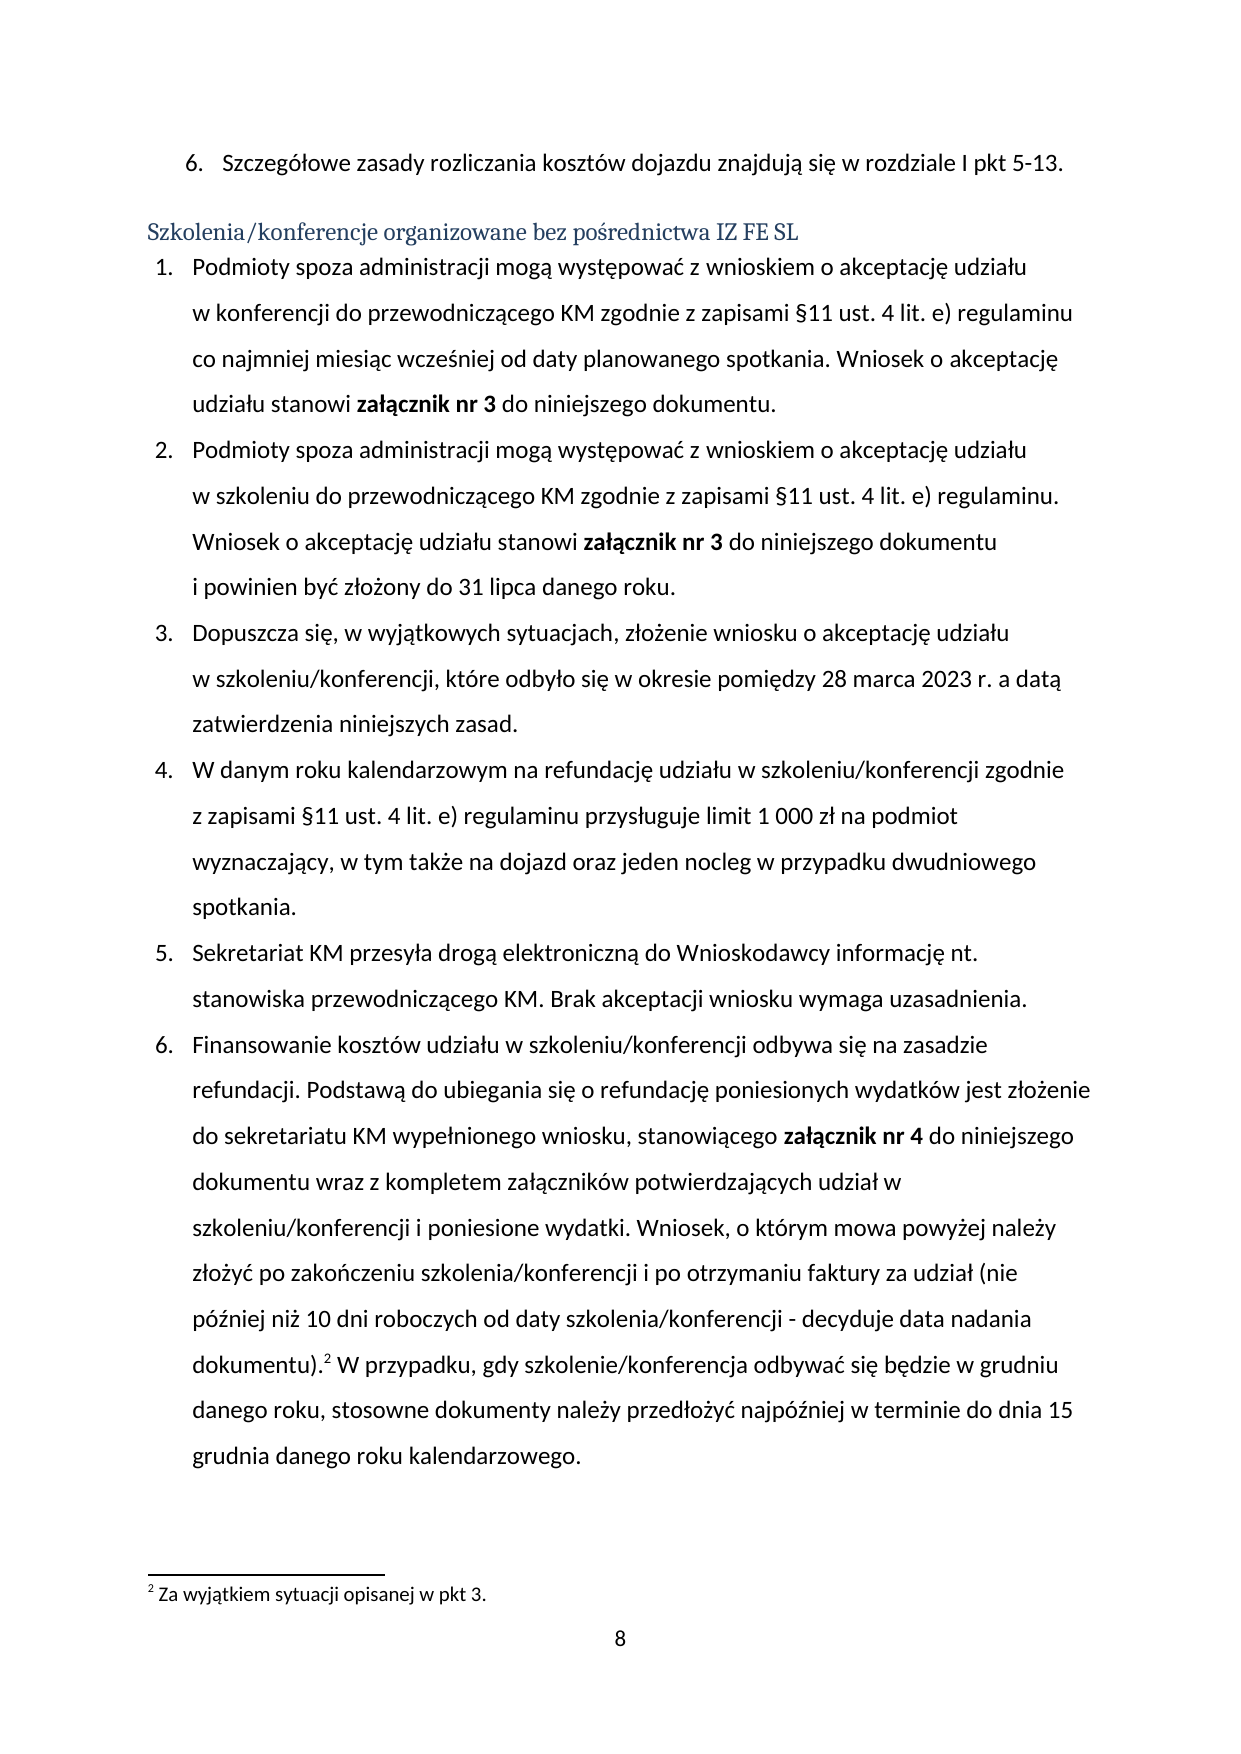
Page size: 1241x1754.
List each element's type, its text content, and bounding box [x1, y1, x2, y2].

list Sekretariat KM przesyła drogą elektroniczną do Wnioskodawcy informację nt. stanowiska przewodniczącego KM. Brak akceptacji wniosku wymaga uzasadnienia. [155, 937, 1093, 1013]
subtitle Szkolenia/konferencje organizowane bez pośrednictwa IZ FE SL [148, 218, 1093, 247]
list W danym roku kalendarzowym na refundację udziału w szkoleniu/konferencji zgodnie z zapisami §11 ust. 4 lit. e) regulaminu przysługuje limit 1 000 zł na podmiot wyznaczający, w tym także na dojazd oraz jeden nocleg w przypadku dwudniowego spotkania. [154, 754, 1093, 922]
list Szczegółowe zasady rozliczania kosztów dojazdu znajdują się w rozdziale I pkt 5-13. [185, 148, 1093, 178]
list Podmioty spoza administracji mogą występować z wnioskiem o akceptację udziału w szkoleniu do przewodniczącego KM zgodnie z zapisami §11 ust. 4 lit. e) regulaminu. Wniosek o akceptację udziału stanowi załącznik nr 3 do niniejszego dokumentu i powinien być złożony do 31 lipca danego roku. [154, 434, 1093, 602]
list Finansowanie kosztów udziału w szkoleniu/konferencji odbywa się na zasadzie refundacji. Podstawą do ubiegania się o refundację poniesionych wydatków jest złożenie do sekretariatu KM wypełnionego wniosku, stanowiącego załącznik nr 4 do niniejszego dokumentu wraz z kompletem załączników potwierdzających udział w szkoleniu/konferencji i poniesione wydatki. Wniosek, o którym mowa powyżej należy złożyć po zakończeniu szkolenia/konferencji i po otrzymaniu faktury za udział (nie później niż 10 dni roboczych od daty szkolenia/konferencji - decyduje data nadania dokumentu). W przypadku, gdy szkolenie/konferencja odbywać się będzie w grudniu danego roku, stosowne dokumenty należy przedłożyć najpóźniej w terminie do dnia 15 grudnia danego roku kalendarzowego. [155, 1029, 1093, 1471]
list Podmioty spoza administracji mogą występować z wnioskiem o akceptację udziału w konferencji do przewodniczącego KM zgodnie z zapisami §11 ust. 4 lit. e) regulaminu co najmniej miesiąc wcześniej od daty planowanego spotkania. Wniosek o akceptację udziału stanowi załącznik nr 3 do niniejszego dokumentu. [154, 251, 1093, 419]
list Dopuszcza się, w wyjątkowych sytuacjach, złożenie wniosku o akceptację udziału w szkoleniu/konferencji, które odbyło się w okresie pomiędzy 28 marca 2023 r. a datą zatwierdzenia niniejszych zasad. [154, 617, 1093, 739]
